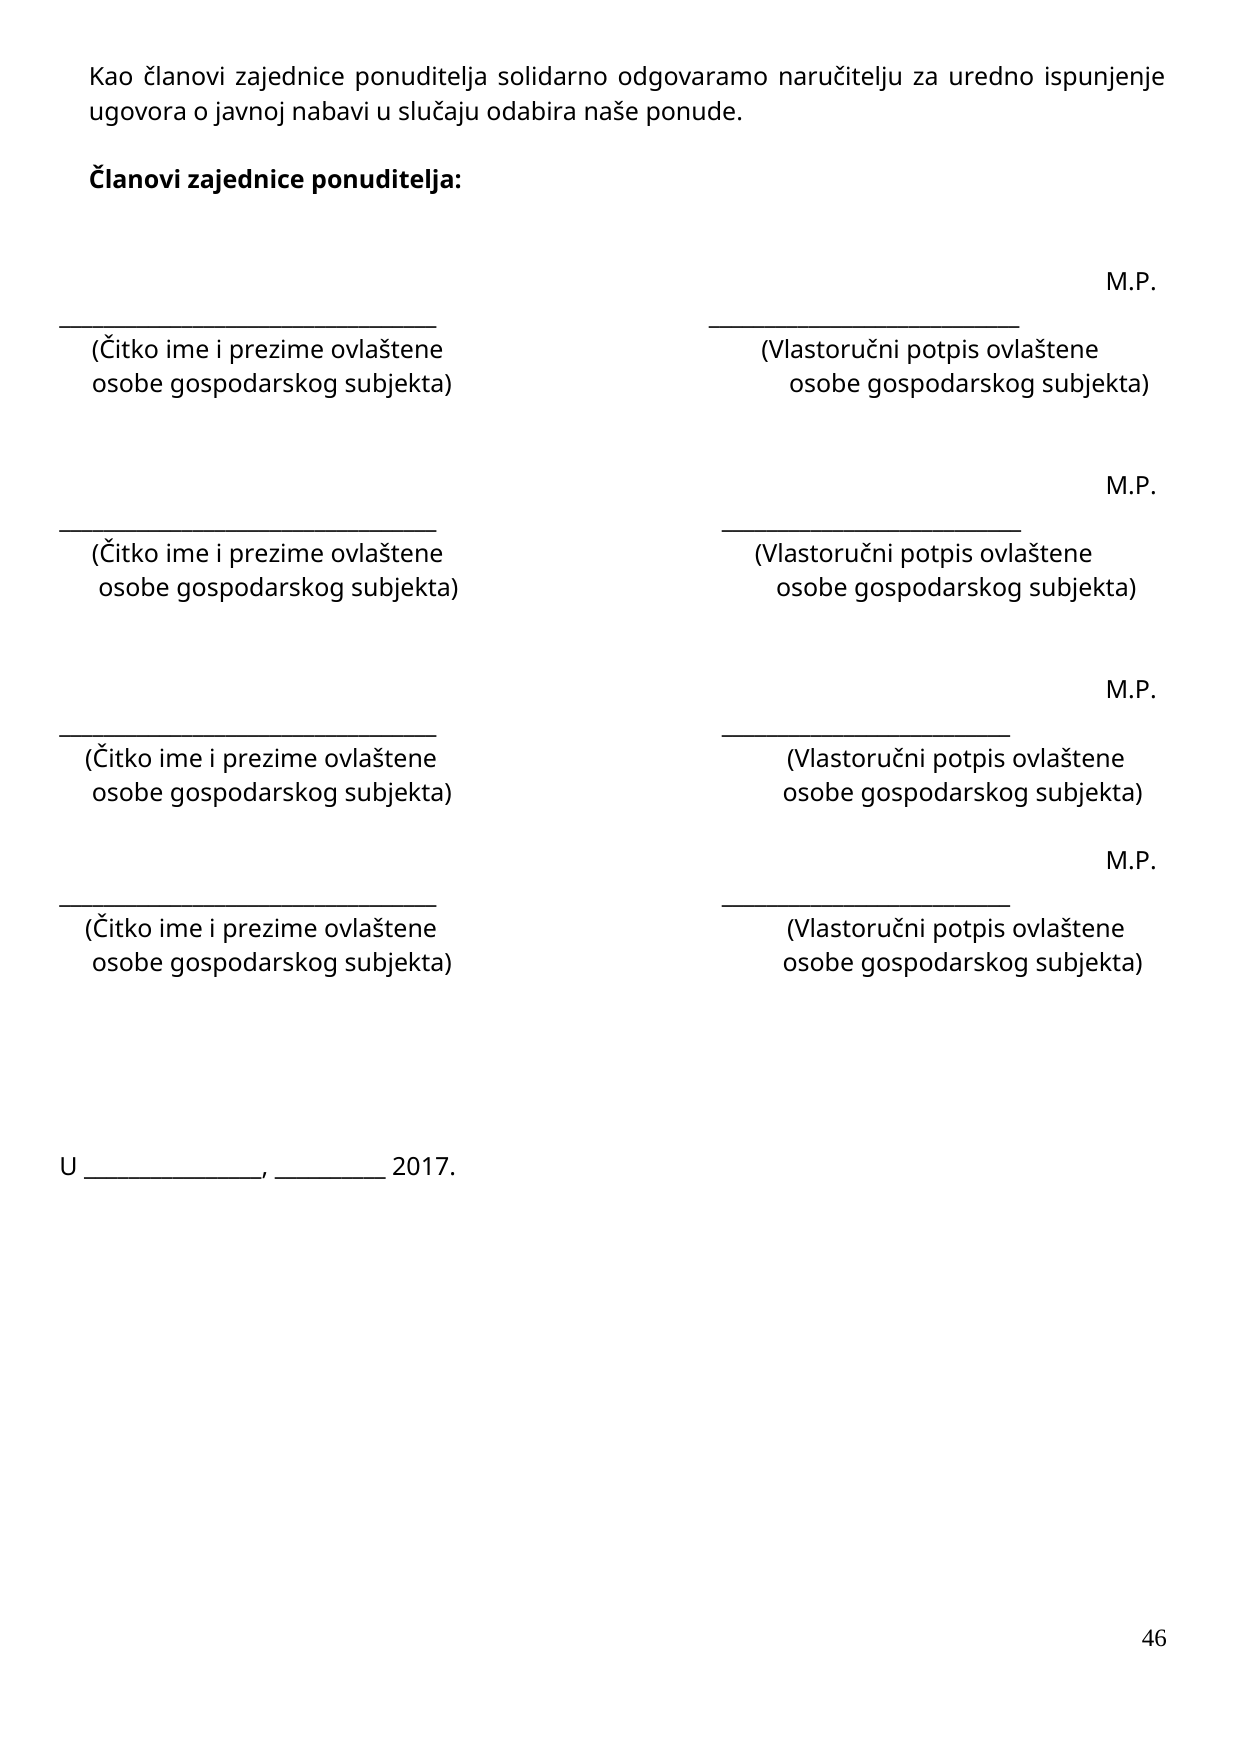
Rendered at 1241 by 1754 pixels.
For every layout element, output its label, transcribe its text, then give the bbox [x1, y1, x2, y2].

text Kao članovi zajednice ponuditelja solidarno odgovaramo naručitelju za uredno ispunjenje ugovora o javnoj nabavi u slučaju odabira naše ponude. [89, 59, 1167, 127]
text M.P. __________________________________ ___________________________ [59, 468, 1167, 536]
text (Čitko ime i prezime ovlaštene (Vlastoručni potpis ovlaštene [59, 740, 1167, 774]
text U ________________, __________ 2017. [59, 1149, 1167, 1183]
text M.P. __________________________________ __________________________ [59, 842, 1167, 911]
text M.P. __________________________________ __________________________ [59, 672, 1167, 740]
text osobe gospodarskog subjekta) osobe gospodarskog subjekta) [59, 366, 1167, 400]
text osobe gospodarskog subjekta) osobe gospodarskog subjekta) [59, 774, 1167, 808]
text Članovi zajednice ponuditelja: [89, 161, 1167, 195]
text osobe gospodarskog subjekta) osobe gospodarskog subjekta) [59, 945, 1167, 979]
text osobe gospodarskog subjekta) osobe gospodarskog subjekta) [59, 570, 1167, 604]
text (Čitko ime i prezime ovlaštene (Vlastoručni potpis ovlaštene [59, 911, 1167, 945]
text (Čitko ime i prezime ovlaštene (Vlastoručni potpis ovlaštene [59, 332, 1167, 366]
text M.P. __________________________________ ____________________________ [59, 263, 1167, 332]
text (Čitko ime i prezime ovlaštene (Vlastoručni potpis ovlaštene [59, 536, 1167, 570]
